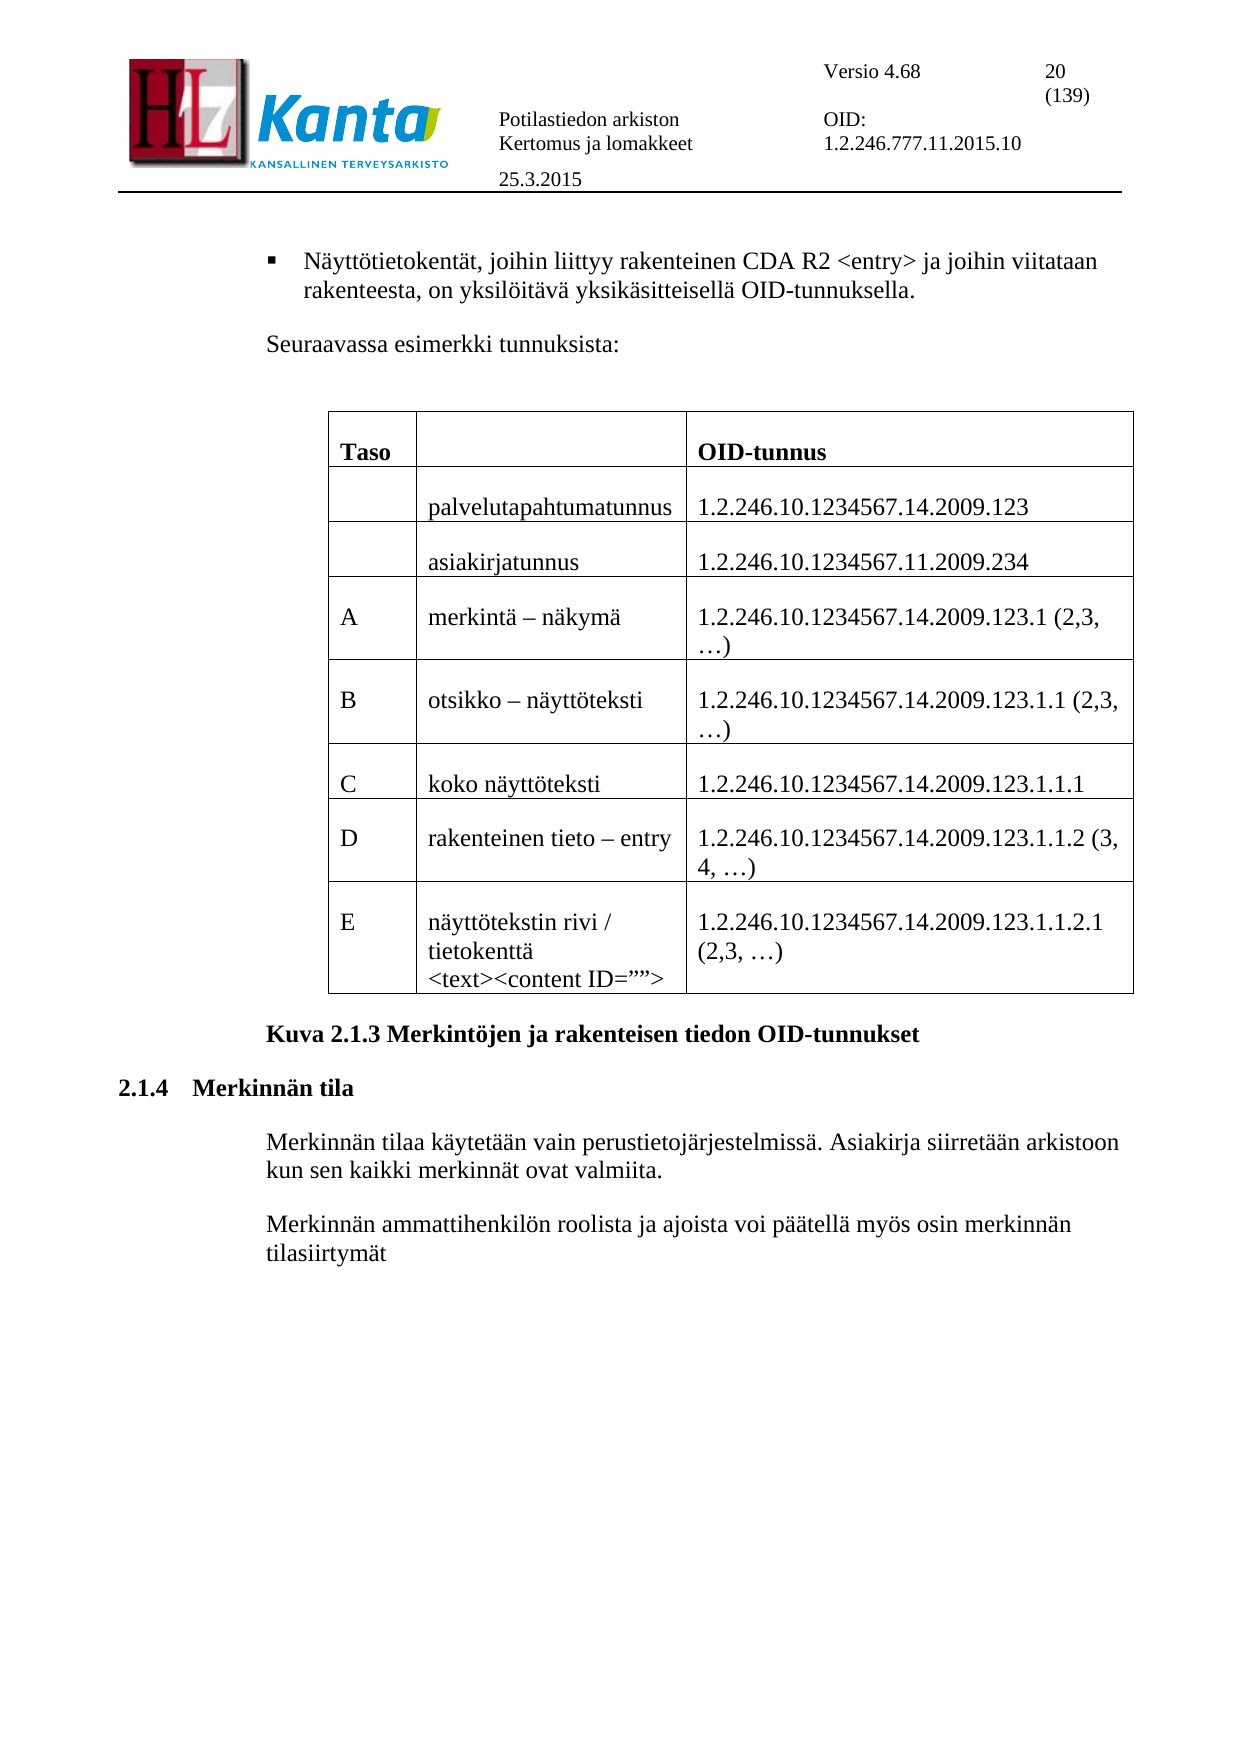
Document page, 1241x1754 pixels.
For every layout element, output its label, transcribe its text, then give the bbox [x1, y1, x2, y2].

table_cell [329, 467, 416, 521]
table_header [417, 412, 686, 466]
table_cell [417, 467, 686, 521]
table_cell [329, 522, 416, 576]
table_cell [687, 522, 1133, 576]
picture [274, 95, 288, 112]
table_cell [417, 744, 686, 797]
text Merkinnän ammattihenkilön roolista ja ajoista voi päätellä myös osin merkinnän tilasiirtymät [266, 1209, 1122, 1267]
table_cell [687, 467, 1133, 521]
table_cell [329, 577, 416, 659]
text Kuva 2.1.3 Merkintöjen ja rakenteisen tiedon OID-tunnukset [266, 1019, 1122, 1048]
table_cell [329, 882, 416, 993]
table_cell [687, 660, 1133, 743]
subtitle Merkinnän tila [118, 1073, 1122, 1102]
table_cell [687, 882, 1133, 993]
text Merkinnän tilaa käytetään vain perustietojärjestelmissä. Asiakirja siirretään arkistoon kun sen kaikki merkinnät ovat valmiita. [266, 1127, 1122, 1184]
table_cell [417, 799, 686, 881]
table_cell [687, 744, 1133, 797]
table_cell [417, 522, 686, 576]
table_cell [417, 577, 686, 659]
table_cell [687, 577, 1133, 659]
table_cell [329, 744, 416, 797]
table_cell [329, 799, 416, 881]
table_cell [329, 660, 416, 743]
picture [129, 59, 448, 168]
list Näyttötietokentät, joihin liittyy rakenteinen CDA R2 <entry> ja joihin viitataan rakenteesta, on yksilöitävä yksikäsitteisellä OID-tunnuksella. [266, 246, 1122, 304]
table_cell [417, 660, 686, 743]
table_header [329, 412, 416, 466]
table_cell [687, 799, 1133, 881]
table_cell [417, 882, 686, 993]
text Seuraavassa esimerkki tunnuksista: [266, 329, 1122, 357]
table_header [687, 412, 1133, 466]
